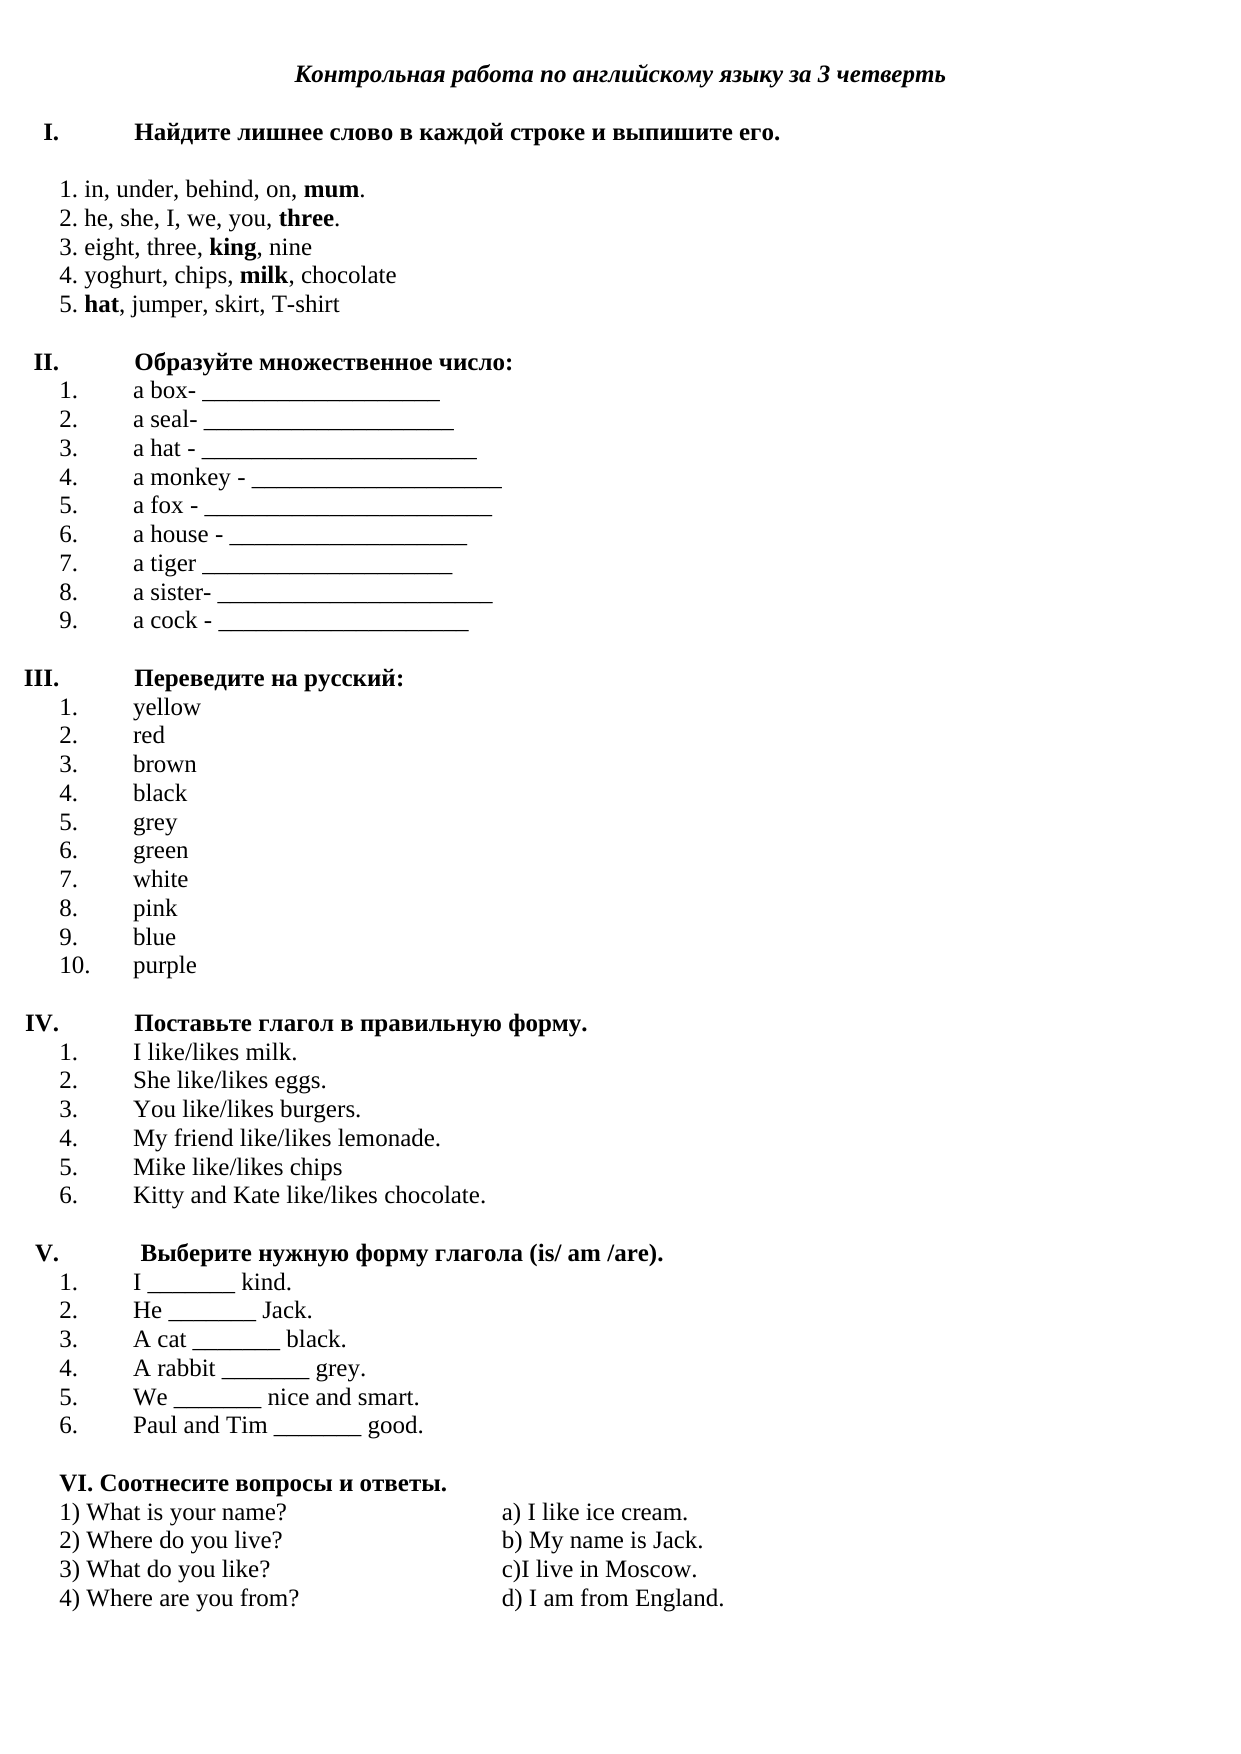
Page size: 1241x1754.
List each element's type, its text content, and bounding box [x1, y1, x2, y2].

list yellow [59, 692, 1181, 720]
list Переведите на русский: [59, 663, 1181, 692]
list Mike like/likes chips [59, 1152, 1181, 1180]
list Выберите нужную форму глагола (is/ am /are). [59, 1238, 1181, 1267]
list pink [59, 893, 1181, 922]
text 2) Where do you live? b) My name is Jack. [59, 1525, 1181, 1554]
list She like/likes eggs. [59, 1065, 1181, 1094]
list black [59, 778, 1181, 807]
list a house - ___________________ [59, 519, 1181, 548]
text Контрольная работа по английскому языку за 3 четверть [59, 59, 1181, 88]
list Найдите лишнее слово в каждой строке и выпишите его. [59, 117, 1181, 145]
list I _______ kind. [59, 1267, 1181, 1295]
list Kitty and Kate like/likes chocolate. [59, 1180, 1181, 1209]
list a box- ___________________ [59, 375, 1181, 404]
list grey [59, 807, 1181, 835]
list Образуйте множественное число: [59, 347, 1181, 375]
list 3. eight, three, king, nine [59, 232, 1181, 260]
list My friend like/likes lemonade. [59, 1123, 1181, 1152]
list blue [59, 922, 1181, 950]
list He _______ Jack. [59, 1295, 1181, 1324]
list green [59, 835, 1181, 864]
list We _______ nice and smart. [59, 1382, 1181, 1410]
list brown [59, 749, 1181, 778]
list red [59, 720, 1181, 749]
list Поставьте глагол в правильную форму. [59, 1008, 1181, 1037]
list I like/likes milk. [59, 1037, 1181, 1065]
list A cat _______ black. [59, 1324, 1181, 1353]
text VI. Соотнесите вопросы и ответы. [59, 1468, 1181, 1497]
list You like/likes burgers. [59, 1094, 1181, 1123]
list white [59, 864, 1181, 893]
list 1. in, under, behind, on, mum. [59, 174, 1181, 203]
list Paul and Tim _______ good. [59, 1410, 1181, 1439]
text 4) Where are you from? d) I am from England. [59, 1583, 1181, 1612]
list a seal- ____________________ [59, 404, 1181, 433]
text 3) What do you like? c)I live in Moscow. [59, 1554, 1181, 1583]
list a hat - ______________________ [59, 433, 1181, 462]
list a sister- ______________________ [59, 577, 1181, 605]
list A rabbit _______ grey. [59, 1353, 1181, 1382]
list 2. he, she, I, we, you, three. [59, 203, 1181, 232]
text 1) What is your name? a) I like ice cream. [59, 1497, 1181, 1525]
list 4. yoghurt, chips, milk, chocolate [59, 260, 1181, 289]
list a tiger ____________________ [59, 548, 1181, 577]
list 5. hat, jumper, skirt, T-shirt [59, 289, 1181, 318]
list a fox - _______________________ [59, 490, 1181, 519]
list a monkey - ____________________ [59, 462, 1181, 490]
list purple [59, 950, 1181, 979]
list a cock - ____________________ [59, 605, 1181, 634]
